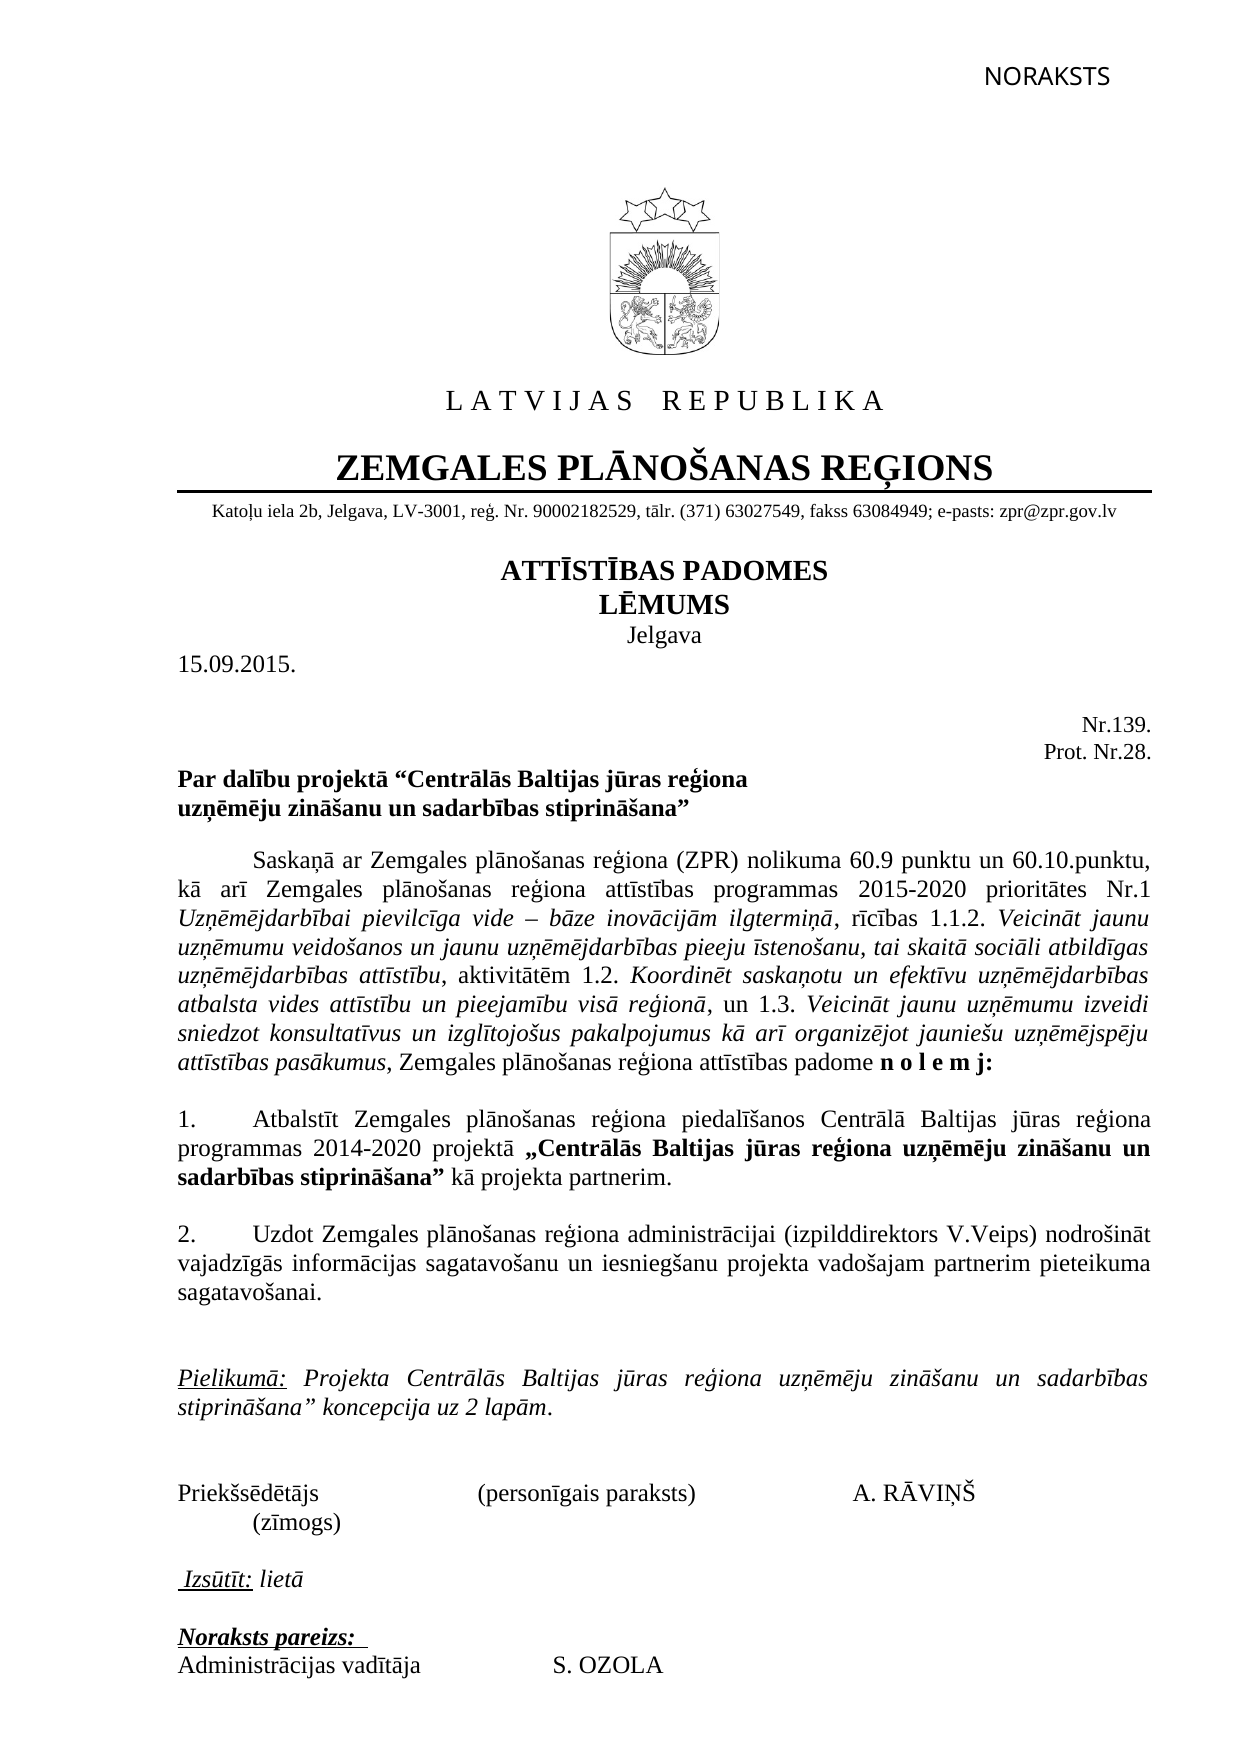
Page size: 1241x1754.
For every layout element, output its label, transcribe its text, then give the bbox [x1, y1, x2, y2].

text Pielikumā: Projekta Centrālās Baltijas jūras reģiona uzņēmēju zināšanu un sadarbības stiprināšana” koncepcija uz 2 lapām. [177, 1363, 1152, 1420]
picture [609, 187, 720, 355]
text uzņēmēju zināšanu un sadarbības stiprināšana” [177, 793, 1152, 822]
text Izsūtīt: lietā [177, 1564, 1152, 1593]
text 2. Uzdot Zemgales plānošanas reģiona administrācijai (izpilddirektors V.Veips) nodrošināt vajadzīgās informācijas sagatavošanu un iesniegšanu projekta vadošajam partnerim pieteikuma sagatavošanai. [177, 1219, 1152, 1305]
text Administrācijas vadītāja S. OZOLA [177, 1650, 1152, 1679]
text 15.09.2015. [177, 649, 1152, 678]
text Priekšsēdētājs (personīgais paraksts) A. RĀVIŅŠ [177, 1478, 1152, 1507]
text (zīmogs) [177, 1507, 1152, 1535]
text ZEMGALES PLĀNOŠANAS REĢIONS [177, 445, 1152, 490]
text L A T V I J A S R E P U B L I K A [177, 383, 1152, 417]
text Jelgava [177, 621, 1152, 649]
text Noraksts pareizs: [177, 1622, 1152, 1650]
text Nr.139. [177, 712, 1152, 738]
text ATTĪSTĪBAS PADOMES [177, 553, 1152, 587]
text LĒMUMS [177, 587, 1152, 621]
text Prot. Nr.28. [177, 738, 1152, 764]
text Katoļu iela 2b, Jelgava, LV-3001, reģ. Nr. 90002182529, tālr. (371) 63027549, fakss 63084949; e-pasts: zpr@zpr.gov.lv [177, 500, 1152, 521]
text Saskaņā ar Zemgales plānošanas reģiona (ZPR) nolikuma 60.9 punktu un 60.10.punktu, kā arī Zemgales plānošanas reģiona attīstības programmas 2015-2020 prioritātes Nr.1 Uzņēmējdarbībai pievilcīga vide – bāze inovācijām ilgtermiņā, rīcības 1.1.2. Veicināt jaunu uzņēmumu veidošanos un jaunu uzņēmējdarbības pieeju īstenošanu, tai skaitā sociāli atbildīgas uzņēmējdarbības attīstību, aktivitātēm 1.2. Koordinēt saskaņotu un efektīvu uzņēmējdarbības atbalsta vides attīstību un pieejamību visā reģionā, un 1.3. Veicināt jaunu uzņēmumu izveidi sniedzot konsultatīvus un izglītojošus pakalpojumus kā arī organizējot jauniešu uzņēmējspēju attīstības pasākumus, Zemgales plānošanas reģiona attīstības padome n o l e m j: [177, 845, 1152, 1075]
text 1. Atbalstīt Zemgales plānošanas reģiona piedalīšanos Centrālā Baltijas jūras reģiona programmas 2014-2020 projektā „Centrālās Baltijas jūras reģiona uzņēmēju zināšanu un sadarbības stiprināšana” kā projekta partnerim. [177, 1104, 1152, 1190]
text Par dalību projektā “Centrālās Baltijas jūras reģiona [177, 764, 1152, 793]
